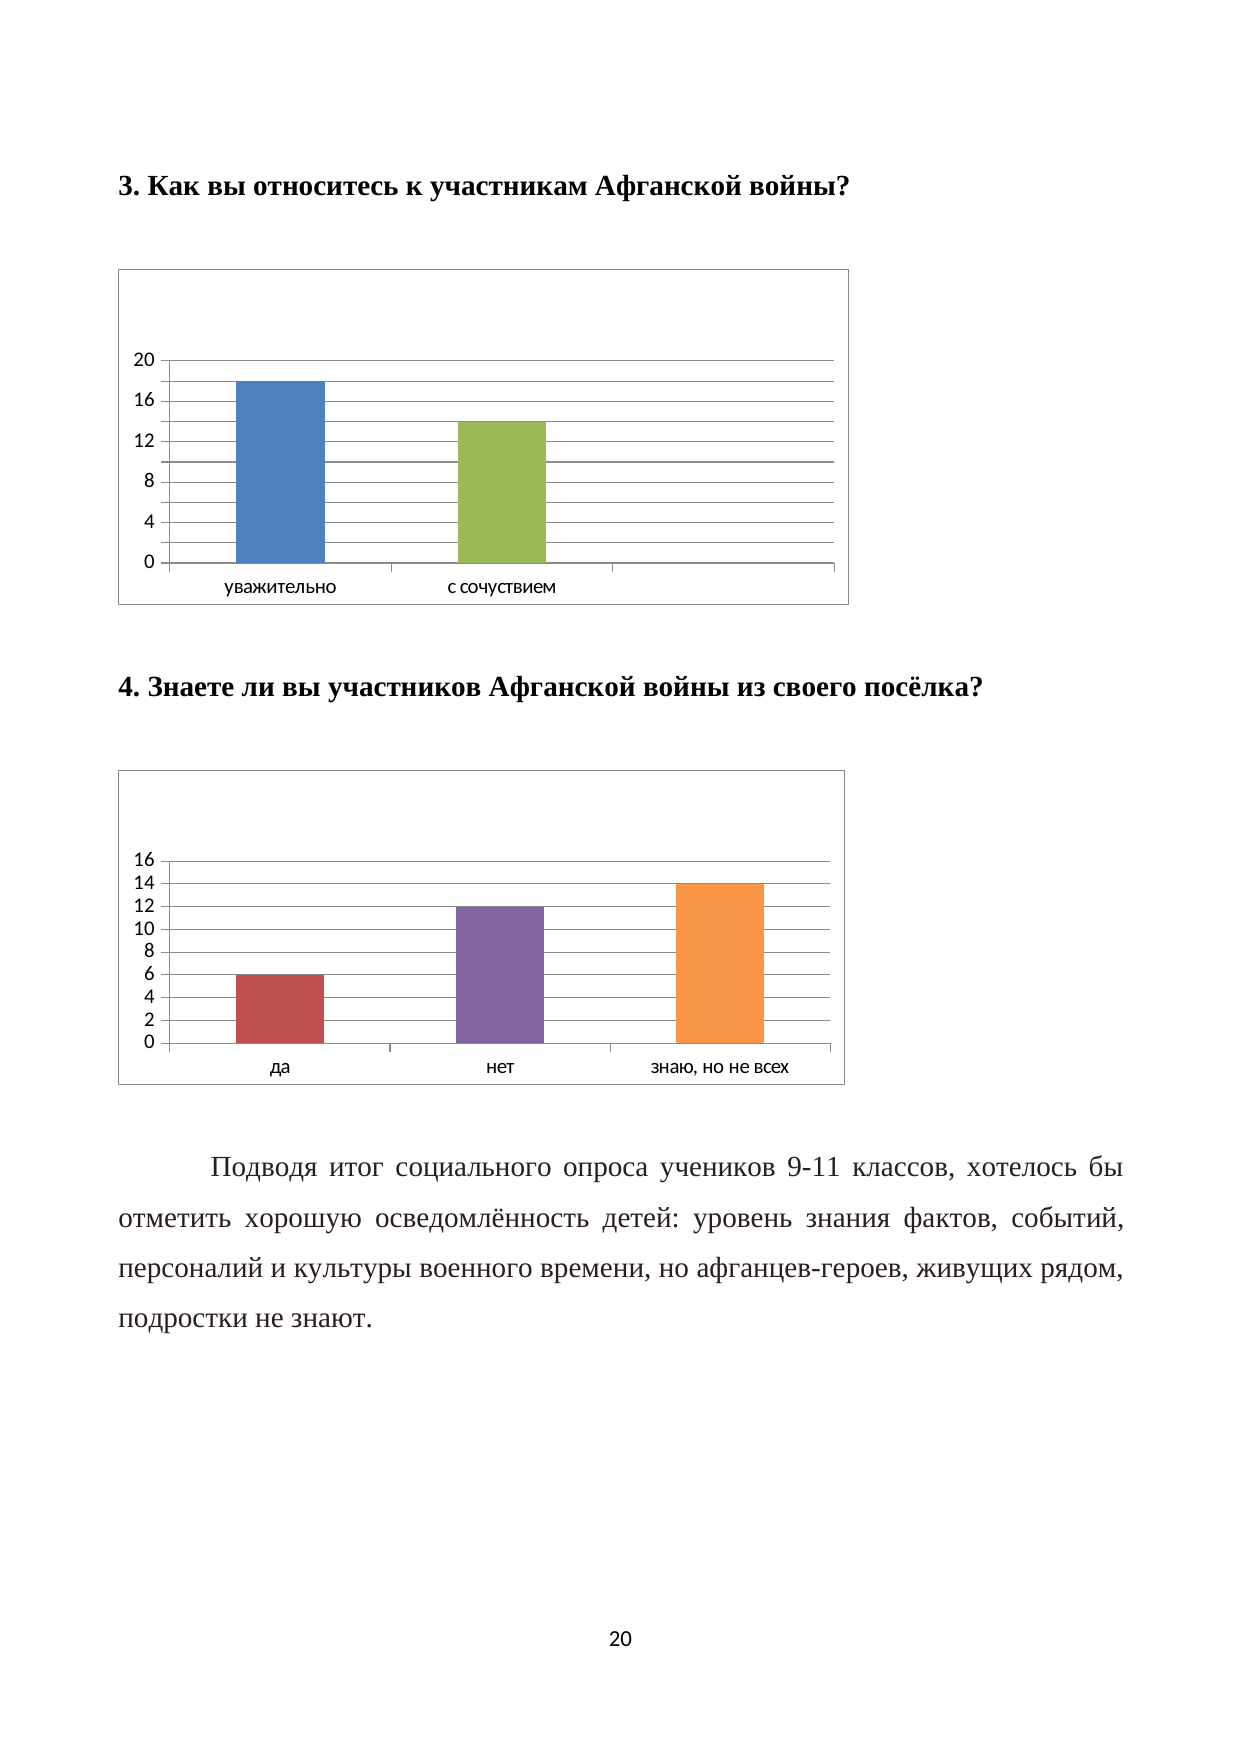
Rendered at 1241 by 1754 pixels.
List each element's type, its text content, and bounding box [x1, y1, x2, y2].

text 3. Как вы относитесь к участникам Афганской войны? [118, 168, 1122, 202]
text 4. Знаете ли вы участников Афганской войны из своего посёлка? [118, 669, 1122, 703]
text Подводя итог социального опроса учеников 9-11 классов, хотелось бы отметить хорошую осведомлённость детей: уровень знания фактов, событий, персоналий и культуры военного времени, но афганцев-героев, живущих рядом, подростки не знают. [118, 1149, 1125, 1334]
